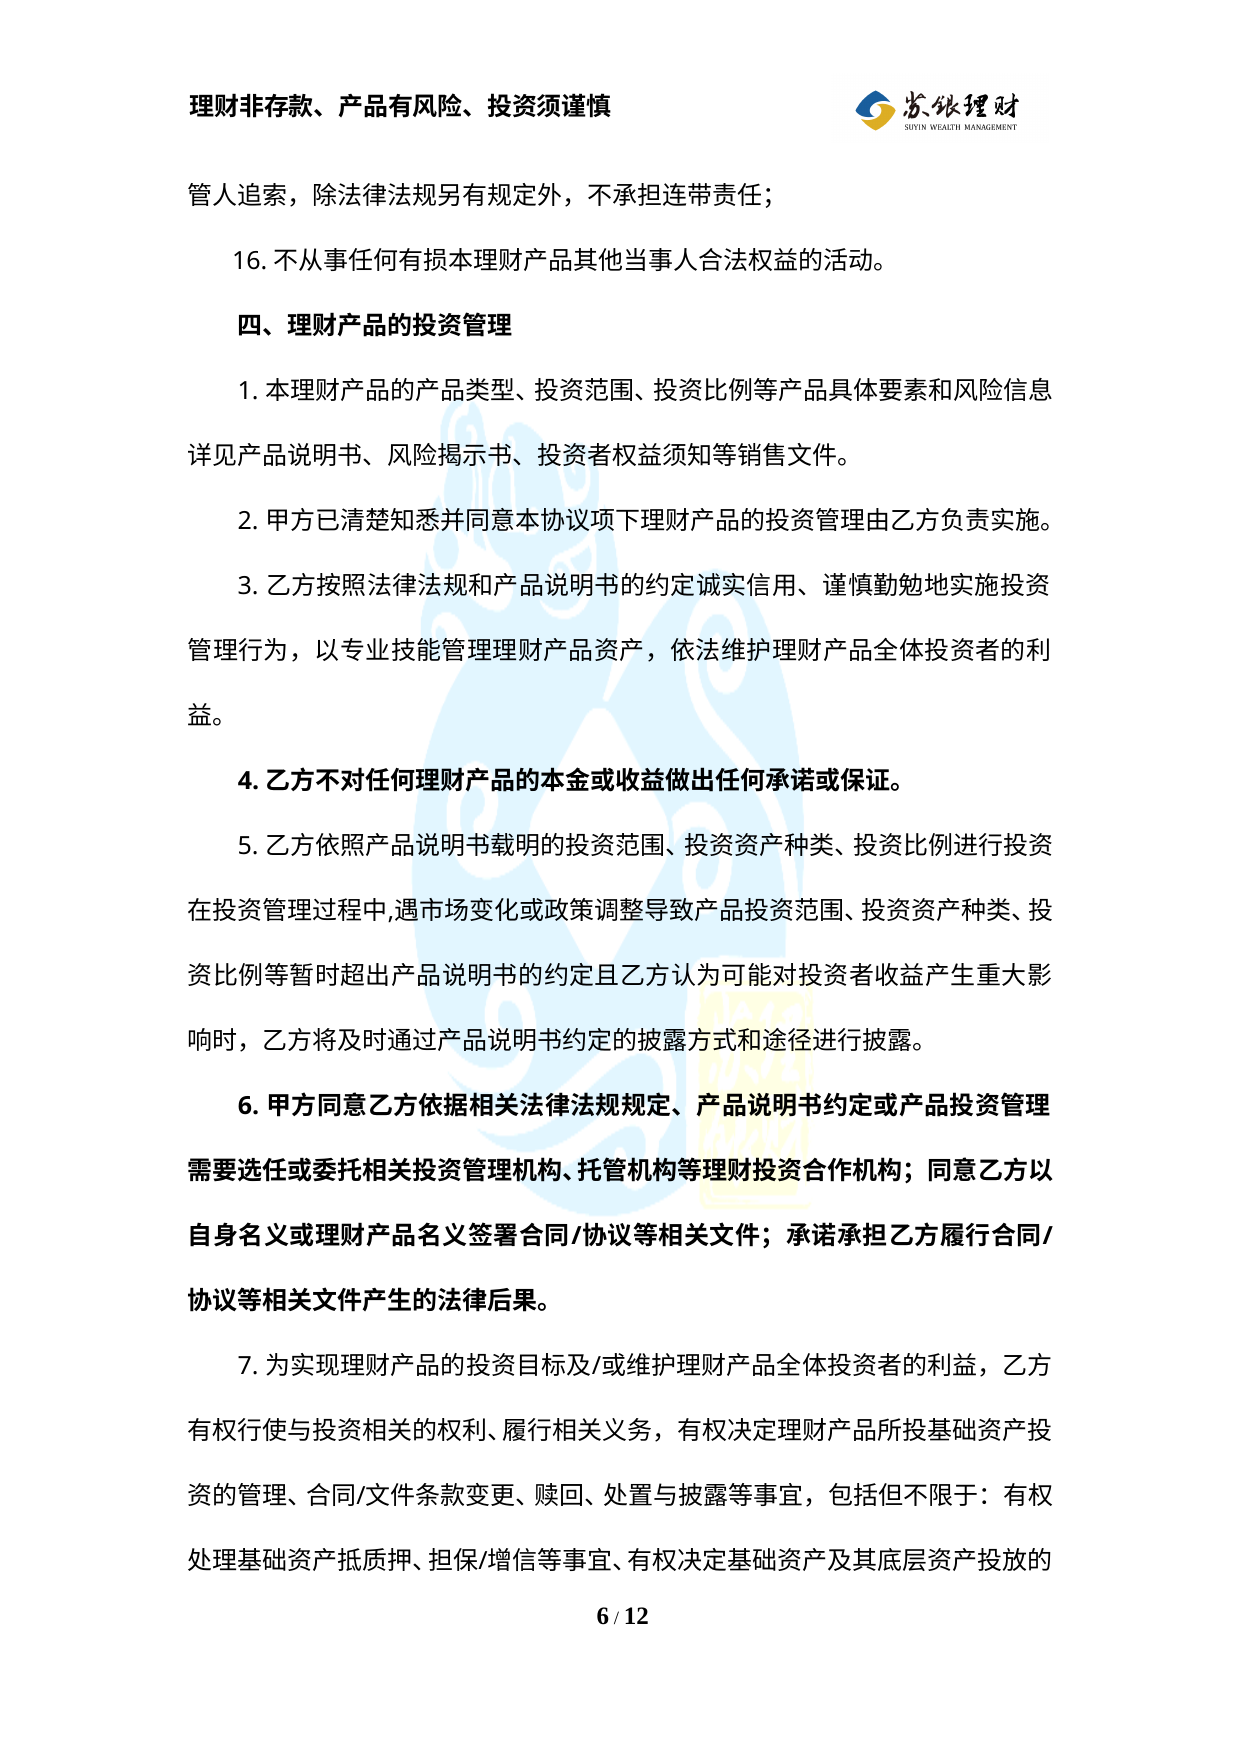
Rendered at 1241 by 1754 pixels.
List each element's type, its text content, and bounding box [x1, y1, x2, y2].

text 2. 甲方已清楚知悉并同意本协议项下理财产品的投资管理由乙方负责实施。 [187, 551, 1053, 616]
picture [831, 73, 1049, 143]
text 1. 本理财产品的产品类型、投资范围、投资比例等产品具体要素和风险信息详见产品说明书、风险揭示书、投资者权益须知等销售文件。 [187, 421, 1053, 551]
text 6. 甲方同意乙方依据相关法律法规规定、产品说明书约定或产品投资管理需要选任或委托相关投资管理机构、托管机构等理财投资合作机构；同意乙方以自身名义或理财产品名义签署合同/协议等相关文件；承诺承担乙方履行合同/协议等相关文件产生的法律后果。 [187, 1136, 1053, 1396]
text 3. 乙方按照法律法规和产品说明书的约定诚实信用、谨慎勤勉地实施投资管理行为，以专业技能管理理财产品资产，依法维护理财产品全体投资者的利益。 [187, 616, 1053, 811]
list 不从事任何有损本理财产品其他当事人合法权益的活动。 [187, 291, 1053, 356]
list 监督理财产品托管人按法律法规和理财产品合同约定履行自己的义务。理财产品托管人因过错造成理财资产损失时，乙方应为理财利益向理财产品托管人追索，除法律法规另有规定外，不承担连带责任； [187, 161, 1053, 291]
text 四、理财产品的投资管理 [187, 356, 1053, 421]
text 5. 乙方依照产品说明书载明的投资范围、投资资产种类、投资比例进行投资，在投资管理过程中,遇市场变化或政策调整导致产品投资范围、投资资产种类、投资比例等暂时超出产品说明书的约定且乙方认为可能对投资者收益产生重大影响时，乙方将及时通过产品说明书约定的披露方式和途径进行披露。 [187, 876, 1053, 1136]
text 4. 乙方不对任何理财产品的本金或收益做出任何承诺或保证。 [187, 811, 1053, 876]
